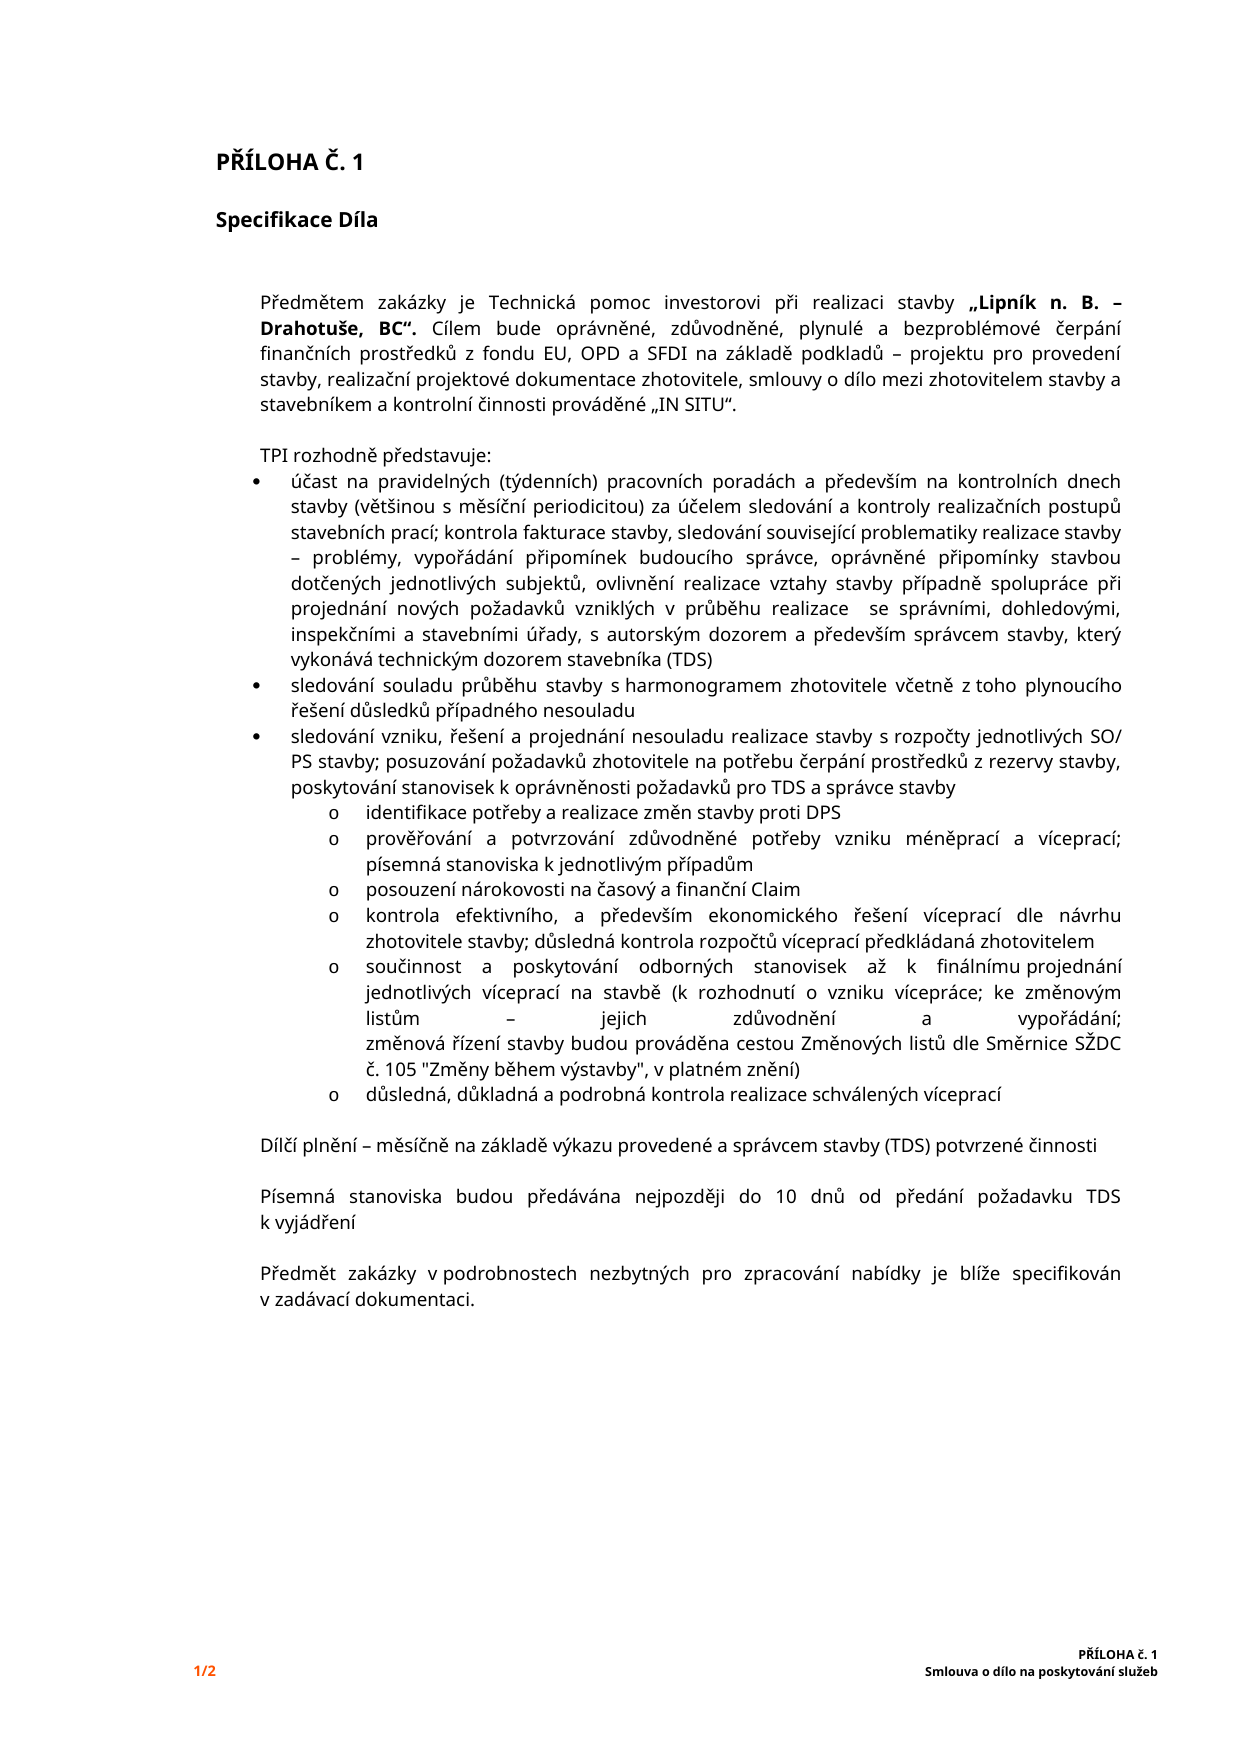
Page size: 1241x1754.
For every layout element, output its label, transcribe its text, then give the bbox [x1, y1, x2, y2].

text TPI rozhodně představuje: [260, 442, 1122, 468]
text Příloha č. 1 [216, 146, 1122, 177]
text Předmětem zakázky je Technická pomoc investorovi při realizaci stavby „Lipník n. B. – Drahotuše, BC“. Cílem bude oprávněné, zdůvodněné, plynulé a bezproblémové čerpání finančních prostředků z fondu EU, OPD a SFDI na základě podkladů – projektu pro provedení stavby, realizační projektové dokumentace zhotovitele, smlouvy o dílo mezi zhotovitelem stavby a stavebníkem a kontrolní činnosti prováděné „IN SITU“. [260, 289, 1122, 417]
list účast na pravidelných (týdenních) pracovních poradách a především na kontrolních dnech stavby (většinou s měsíční periodicitou) za účelem sledování a kontroly realizačních postupů stavebních prací; kontrola fakturace stavby, sledování související problematiky realizace stavby – problémy, vypořádání připomínek budoucího správce, oprávněné připomínky stavbou dotčených jednotlivých subjektů, ovlivnění realizace vztahy stavby případně spolupráce při projednání nových požadavků vzniklých v průběhu realizace se správními, dohledovými, inspekčními a stavebními úřady, s autorským dozorem a především správcem stavby, který vykonává technickým dozorem stavebníka (TDS) [253, 468, 1122, 672]
list posouzení nárokovosti na časový a finanční Claim [328, 877, 1122, 902]
list kontrola efektivního, a především ekonomického řešení víceprací dle návrhu zhotovitele stavby; důsledná kontrola rozpočtů víceprací předkládaná zhotovitelem [328, 902, 1122, 954]
text Dílčí plnění – měsíčně na základě výkazu provedené a správcem stavby (TDS) potvrzené činnosti [260, 1133, 1122, 1158]
text Předmět zakázky v podrobnostech nezbytných pro zpracování nabídky je blíže specifikován v zadávací dokumentaci. [260, 1260, 1122, 1311]
text Písemná stanoviska budou předávána nejpozději do 10 dnů od předání požadavku TDS k vyjádření [260, 1184, 1122, 1235]
list sledování vzniku, řešení a projednání nesouladu realizace stavby s rozpočty jednotlivých SO/ PS stavby; posuzování požadavků zhotovitele na potřebu čerpání prostředků z rezervy stavby, poskytování stanovisek k oprávněnosti požadavků pro TDS a správce stavby [253, 723, 1122, 800]
list součinnost a poskytování odborných stanovisek až k finálnímu projednání jednotlivých víceprací na stavbě (k rozhodnutí o vzniku vícepráce; ke změnovým listům – jejich zdůvodnění a vypořádání; změnová řízení stavby budou prováděna cestou Změnových listů dle Směrnice SŽDC č. 105 "Změny během výstavby", v platném znění) [328, 954, 1122, 1081]
list identifikace potřeby a realizace změn stavby proti DPS [328, 800, 1122, 825]
list sledování souladu průběhu stavby s harmonogramem zhotovitele včetně z toho plynoucího řešení důsledků případného nesouladu [253, 672, 1122, 723]
text Specifikace Díla [216, 205, 1122, 233]
list důsledná, důkladná a podrobná kontrola realizace schválených víceprací [328, 1081, 1122, 1107]
list prověřování a potvrzování zdůvodněné potřeby vzniku méněprací a víceprací; písemná stanoviska k jednotlivým případům [328, 825, 1122, 877]
